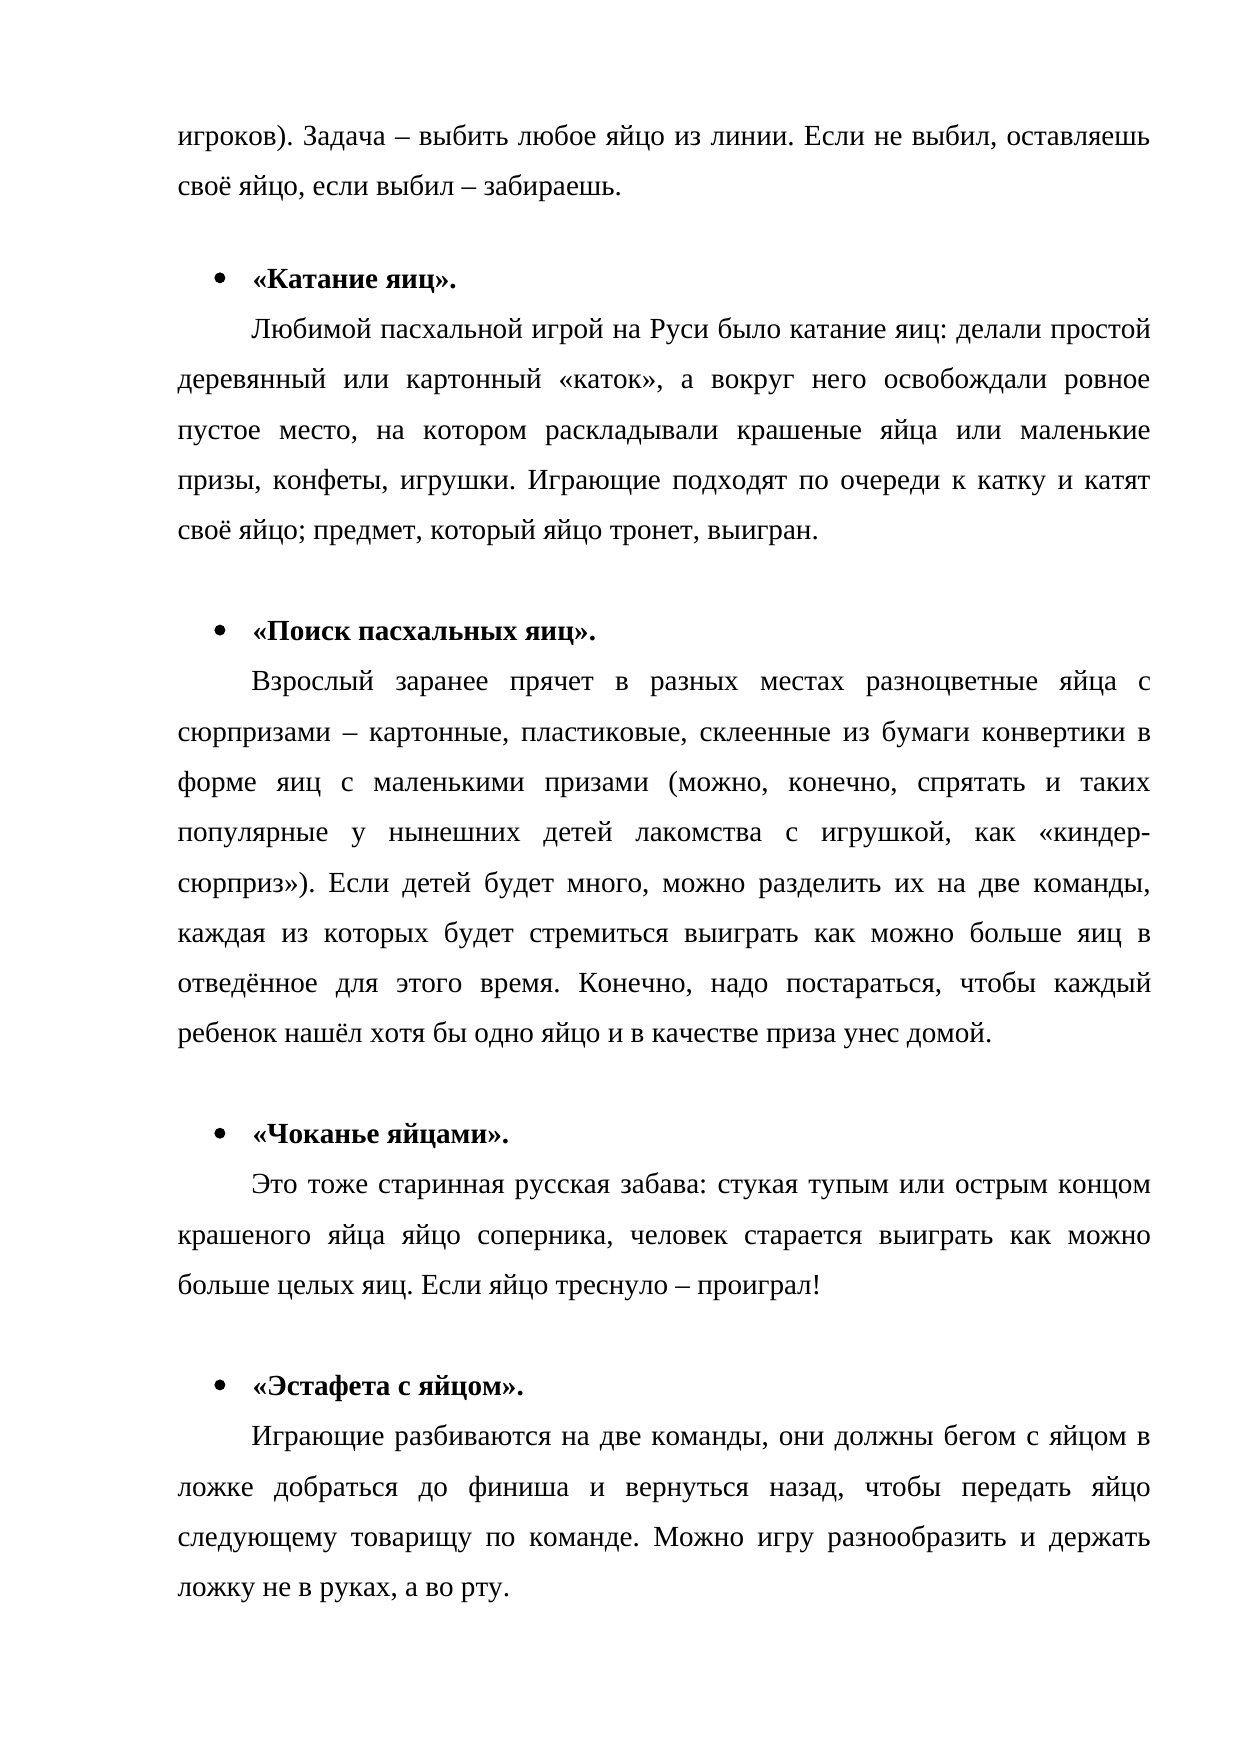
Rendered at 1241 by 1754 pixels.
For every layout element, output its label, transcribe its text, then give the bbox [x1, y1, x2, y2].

list «Эстафета с яйцом». [215, 1368, 1152, 1402]
text Взрослый заранее прячет в разных местах разноцветные яйца с сюрпризами – картонные, пластиковые, склеенные из бумаги конвертики в форме яиц с маленькими призами (можно, конечно, спрятать и таких популярные у нынешних детей лакомства с игрушкой, как «киндер-сюрприз»). Если детей будет много, можно разделить их на две команды, каждая из которых будет стремиться выиграть как можно больше яиц в отведённое для этого время. Конечно, надо постараться, чтобы каждый ребенок нашёл хотя бы одно яйцо и в качестве приза унес домой. [177, 663, 1152, 1049]
list «Чоканье яйцами». [215, 1116, 1152, 1150]
text Играющие разбиваются на две команды, они должны бегом с яйцом в ложке добраться до финиша и вернуться назад, чтобы передать яйцо следующему товарищу по команде. Можно игру разнообразить и держать ложку не в руках, а во рту. [177, 1418, 1152, 1603]
text Любимой пасхальной игрой на Руси было катание яиц: делали простой деревянный или картонный «каток», а вокруг него освобождали ровное пустое место, на котором раскладывали крашеные яйца или маленькие призы, конфеты, игрушки. Играющие подходят по очереди к катку и катят своё яйцо; предмет, который яйцо тронет, выигран. [177, 311, 1152, 546]
text Это тоже старинная русская забава: стукая тупым или острым концом крашеного яйца яйцо соперника, человек старается выиграть как можно больше целых яиц. Если яйцо треснуло – проиграл! [177, 1167, 1152, 1301]
list «Катание яиц». [215, 261, 1152, 294]
list «Поиск пасхальных яиц». [215, 613, 1152, 647]
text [177, 118, 1152, 202]
